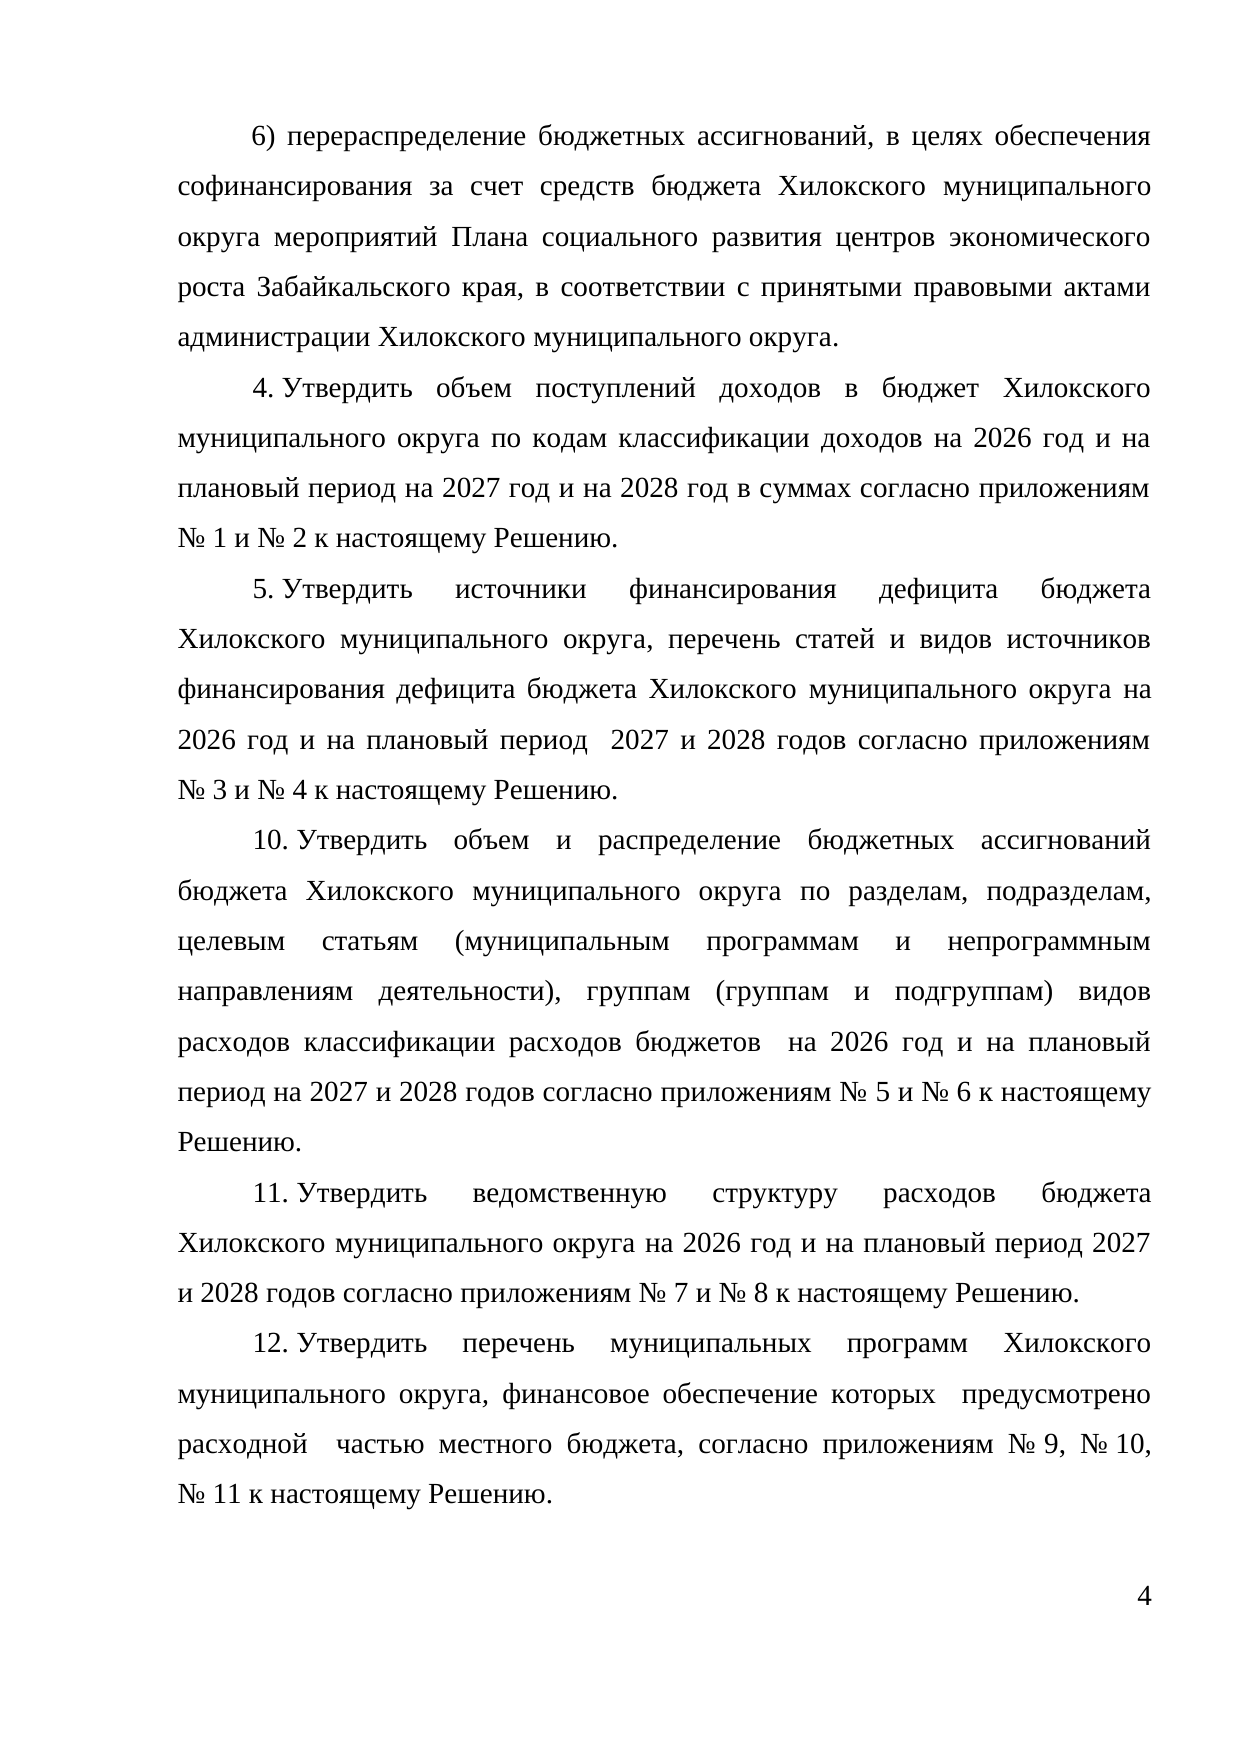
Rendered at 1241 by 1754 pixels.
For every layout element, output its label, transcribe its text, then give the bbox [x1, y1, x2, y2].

text 12. Утвердить перечень муниципальных программ Хилокского муниципального округа, финансовое обеспечение которых предусмотрено расходной частью местного бюджета, согласно приложениям № 9, № 10, № 11 к настоящему Решению. [177, 1326, 1152, 1510]
text 11. Утвердить ведомственную структуру расходов бюджета Хилокского муниципального округа на 2026 год и на плановый период 2027 и 2028 годов согласно приложениям № 7 и № 8 к настоящему Решению. [177, 1175, 1152, 1309]
text 5. Утвердить источники финансирования дефицита бюджета Хилокского муниципального округа, перечень статей и видов источников финансирования дефицита бюджета Хилокского муниципального округа на 2026 год и на плановый период 2027 и 2028 годов согласно приложениям № 3 и № 4 к настоящему Решению. [177, 571, 1152, 806]
text 4. Утвердить объем поступлений доходов в бюджет Хилокского муниципального округа по кодам классификации доходов на 2026 год и на плановый период на 2027 год и на 2028 год в суммах согласно приложениям № 1 и № 2 к настоящему Решению. [177, 370, 1152, 554]
text 10. Утвердить объем и распределение бюджетных ассигнований бюджета Хилокского муниципального округа по разделам, подразделам, целевым статьям (муниципальным программам и непрограммным направлениям деятельности), группам (группам и подгруппам) видов расходов классификации расходов бюджетов на 2026 год и на плановый период на 2027 и 2028 годов согласно приложениям № 5 и № 6 к настоящему Решению. [177, 822, 1152, 1158]
text 6) перераспределение бюджетных ассигнований, в целях обеспечения софинансирования за счет средств бюджета Хилокского муниципального округа мероприятий Плана социального развития центров экономического роста Забайкальского края, в соответствии с принятыми правовыми актами администрации Хилокского муниципального округа. [177, 118, 1152, 353]
